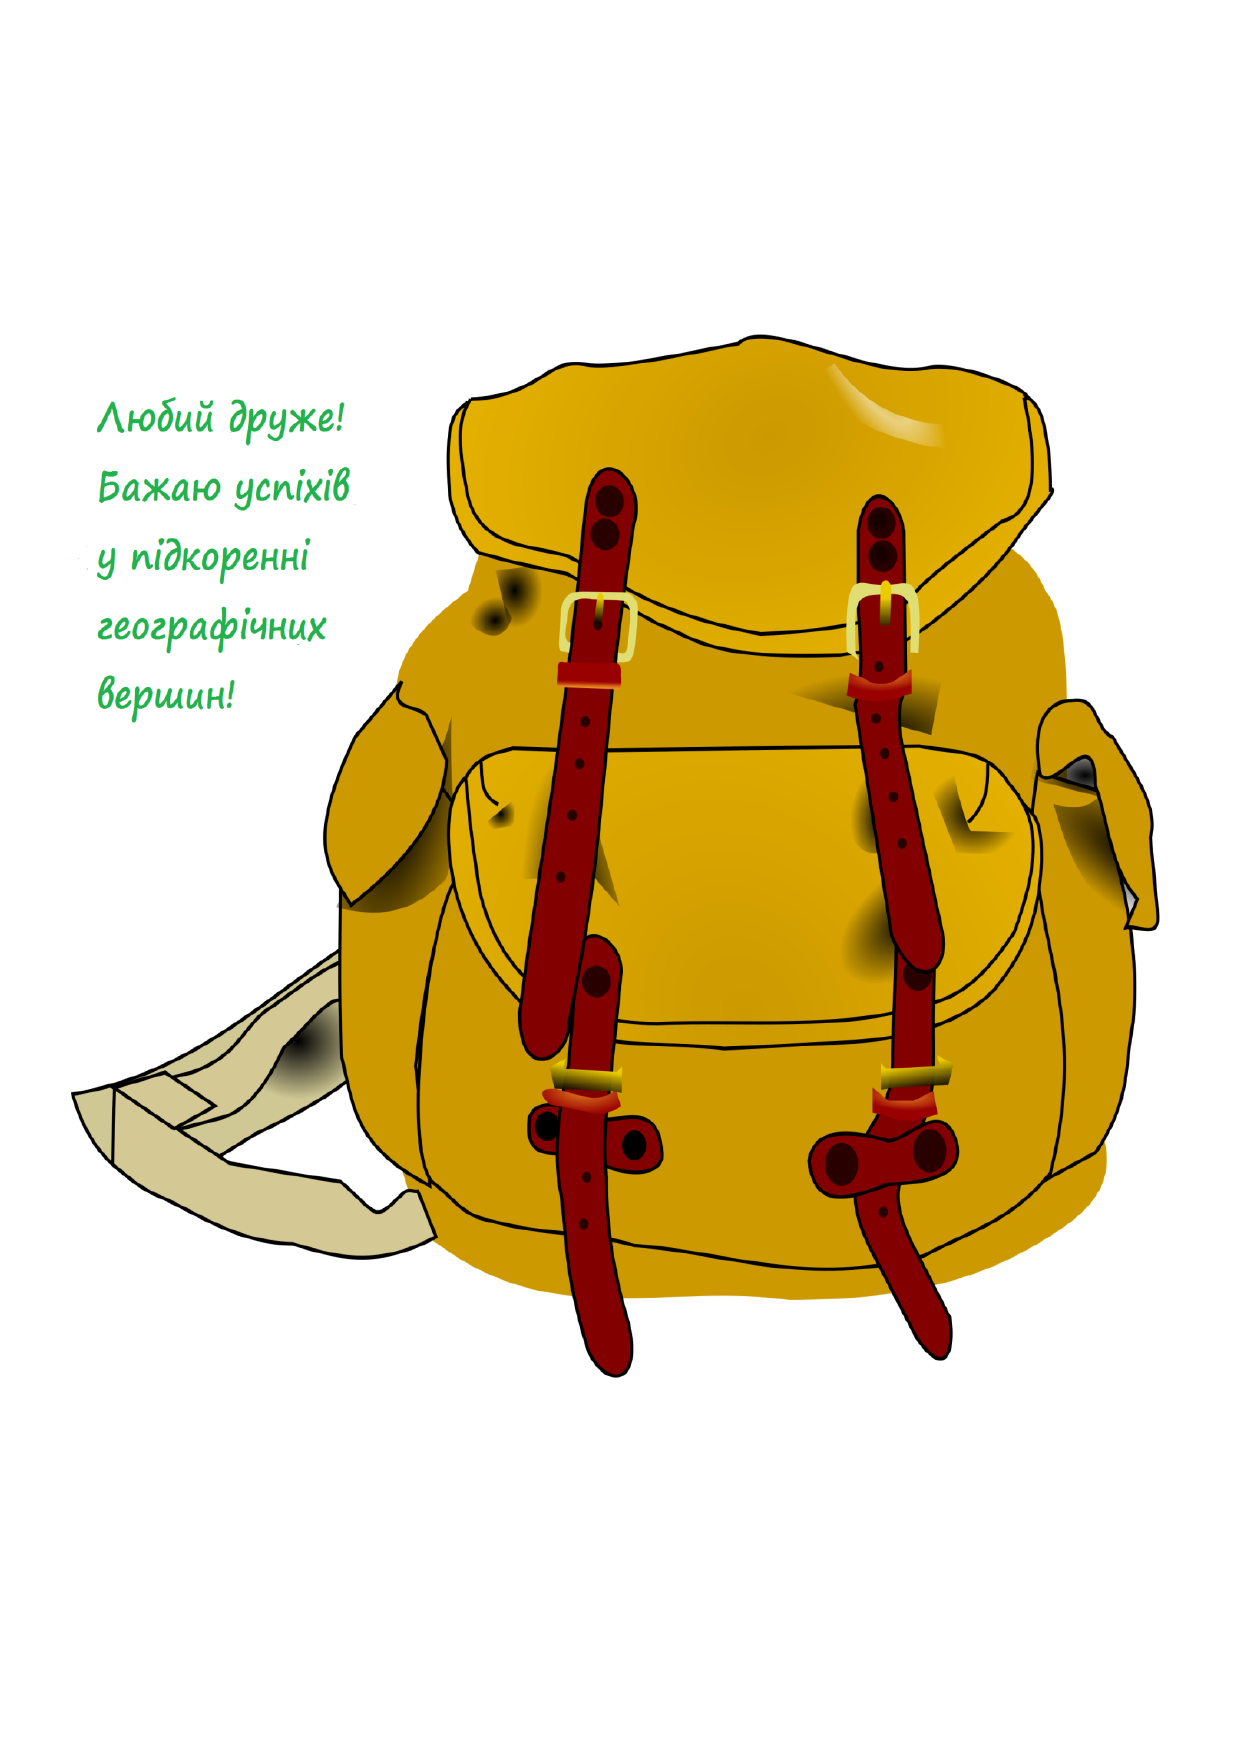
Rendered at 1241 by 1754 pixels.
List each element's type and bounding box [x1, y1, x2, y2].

picture [55, 317, 1185, 1437]
